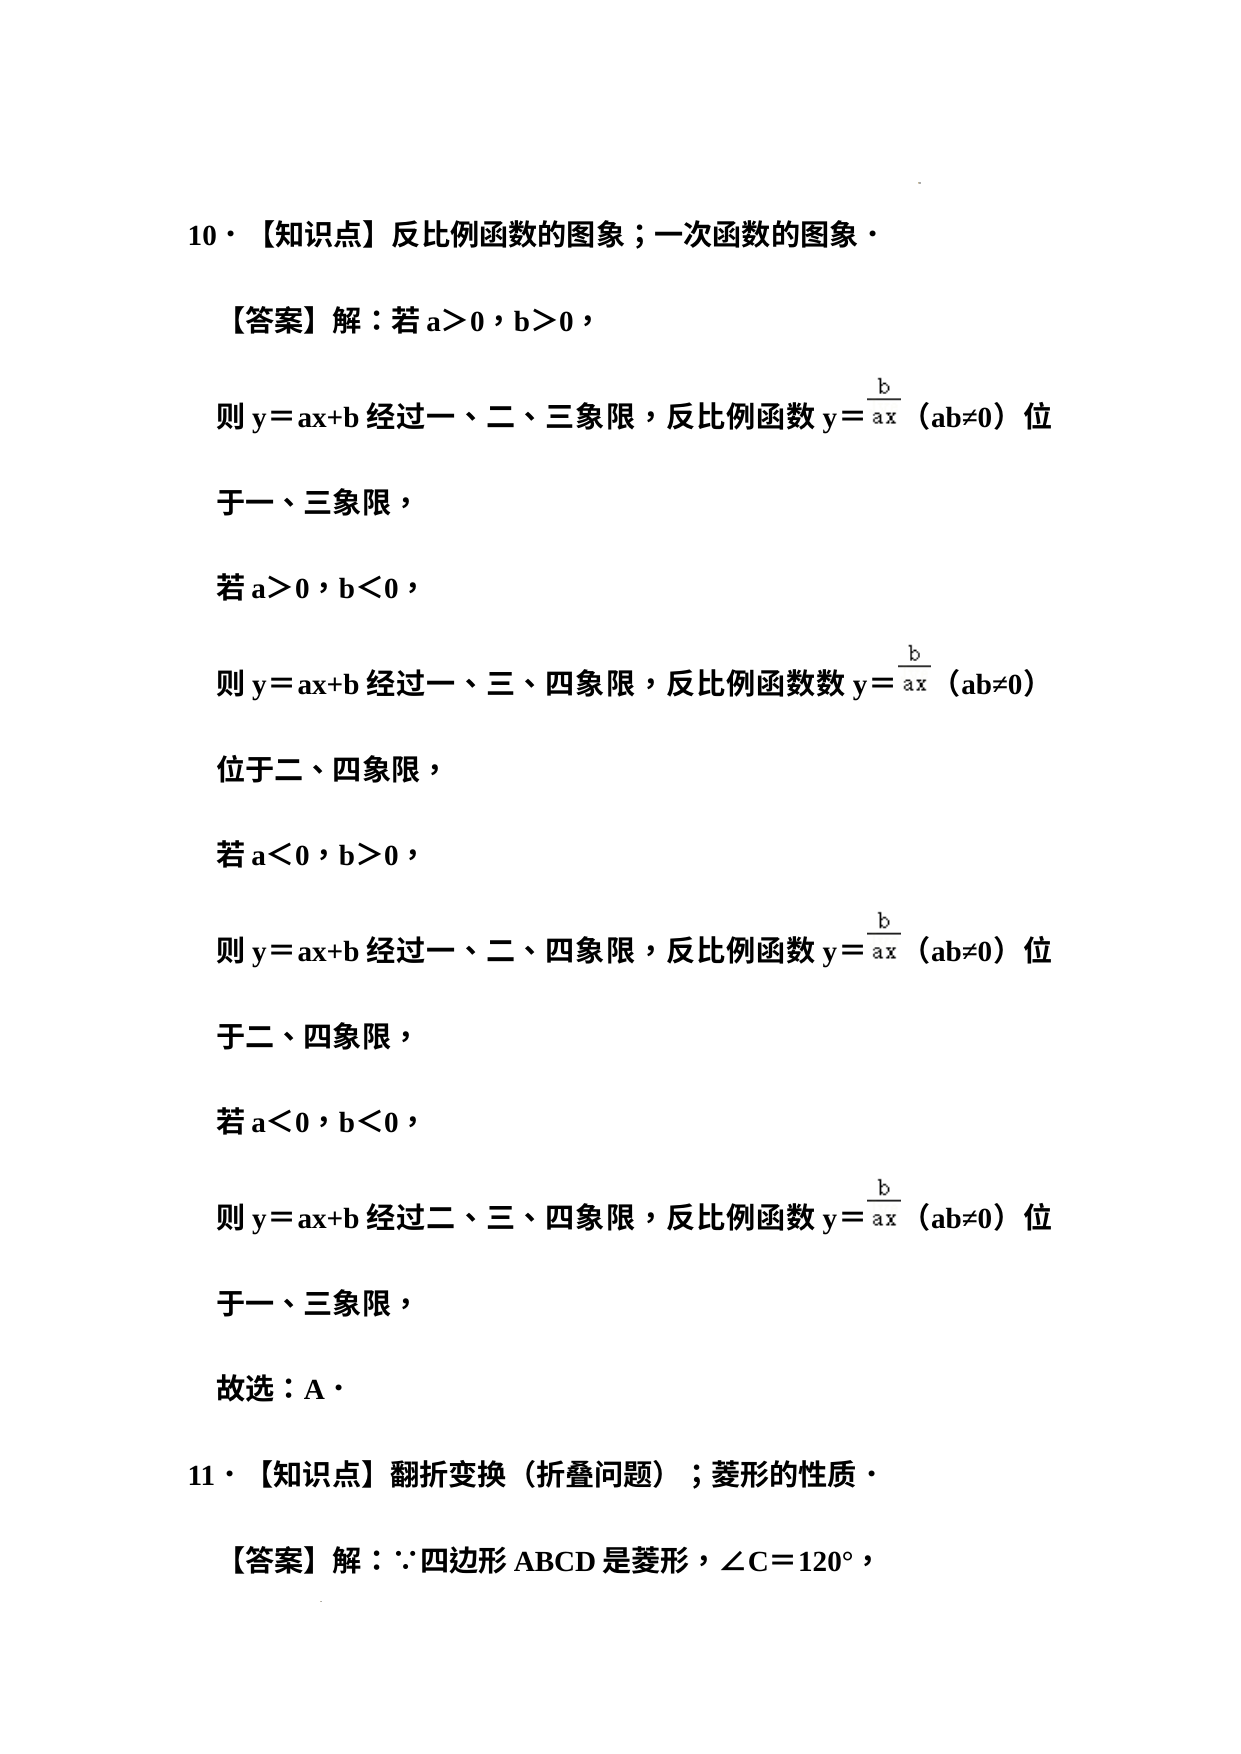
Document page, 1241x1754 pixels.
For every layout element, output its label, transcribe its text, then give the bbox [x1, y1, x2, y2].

text 【答案】解：若a＞0，b＞0， [216, 286, 1053, 351]
picture [867, 1173, 901, 1229]
text 则y＝ax+b经过二、三、四象限，反比例函数y＝（ab≠0）位于一、三象限， [216, 1173, 1053, 1336]
text 则y＝ax+b经过一、三、四象限，反比例函数数y＝（ab≠0）位于二、四象限， [216, 639, 1053, 802]
text 若a＜0，b＞0， [216, 822, 1053, 887]
text 【答案】解：∵四边形ABCD是菱形，∠C＝120°， [216, 1527, 1053, 1592]
text 则y＝ax+b经过一、二、四象限，反比例函数y＝（ab≠0）位于二、四象限， [216, 906, 1053, 1069]
text 若a＞0，b＜0， [216, 554, 1053, 619]
text 10．【知识点】反比例函数的图象；一次函数的图象． [187, 200, 1053, 265]
text 若a＜0，b＜0， [216, 1089, 1053, 1154]
text 11．【知识点】翻折变换（折叠问题）；菱形的性质． [187, 1441, 1053, 1506]
text 则y＝ax+b经过一、二、三象限，反比例函数y＝（ab≠0）位于一、三象限， [216, 372, 1053, 535]
picture [867, 906, 901, 962]
text 故选：A． [216, 1356, 1053, 1421]
picture [867, 372, 901, 427]
picture [898, 639, 931, 694]
